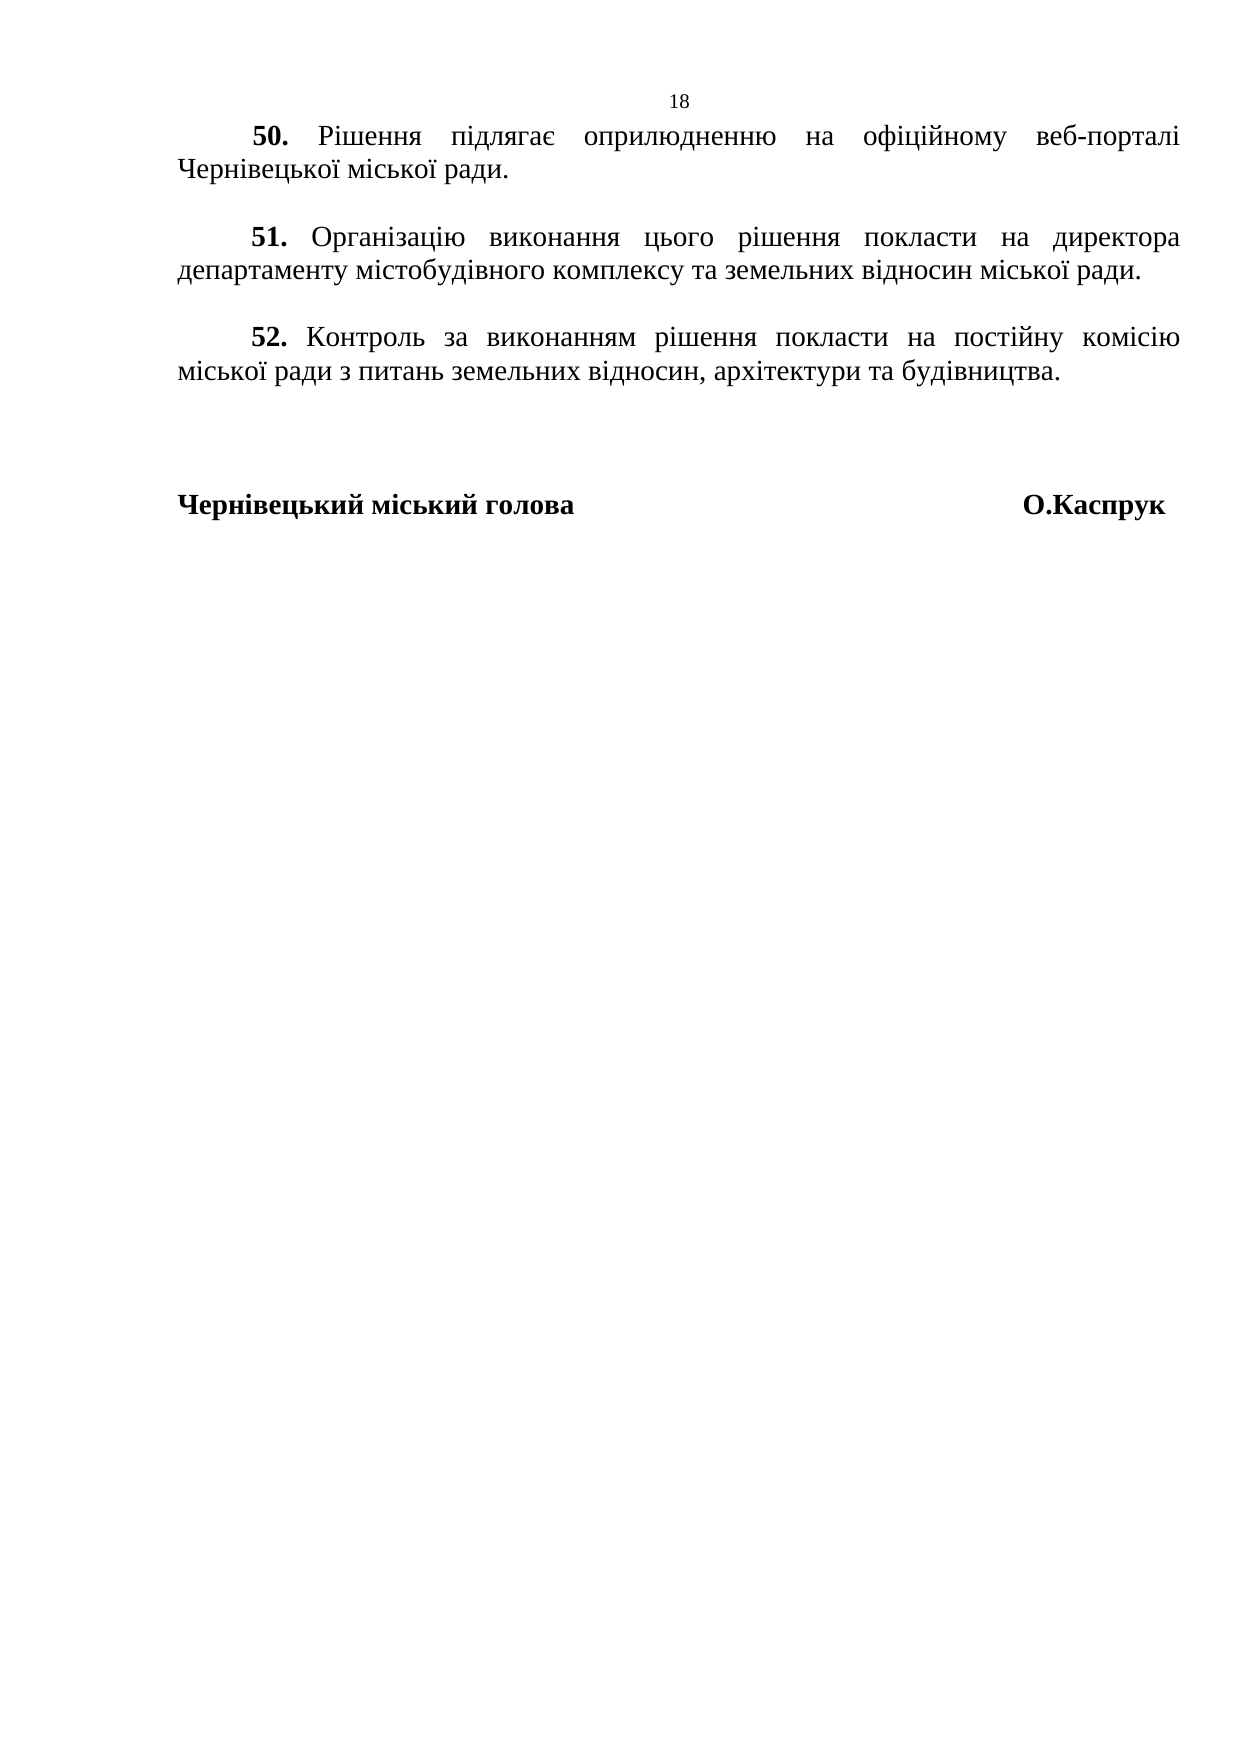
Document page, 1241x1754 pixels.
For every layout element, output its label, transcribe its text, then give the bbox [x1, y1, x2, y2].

subtitle Чернівецький міський голова О.Каспрук [177, 487, 1181, 521]
text 50. Рішення підлягає оприлюдненню на офіційному веб-порталі Чернівецької міської ради. [177, 118, 1181, 185]
text 51. Організацію виконання цього рішення покласти на директора департаменту містобудівного комплексу та земельних відносин міської ради. [177, 219, 1181, 286]
text 52. Контроль за виконанням рішення покласти на постійну комісію міської ради з питань земельних відносин, архітектури та будівництва. [177, 319, 1181, 386]
